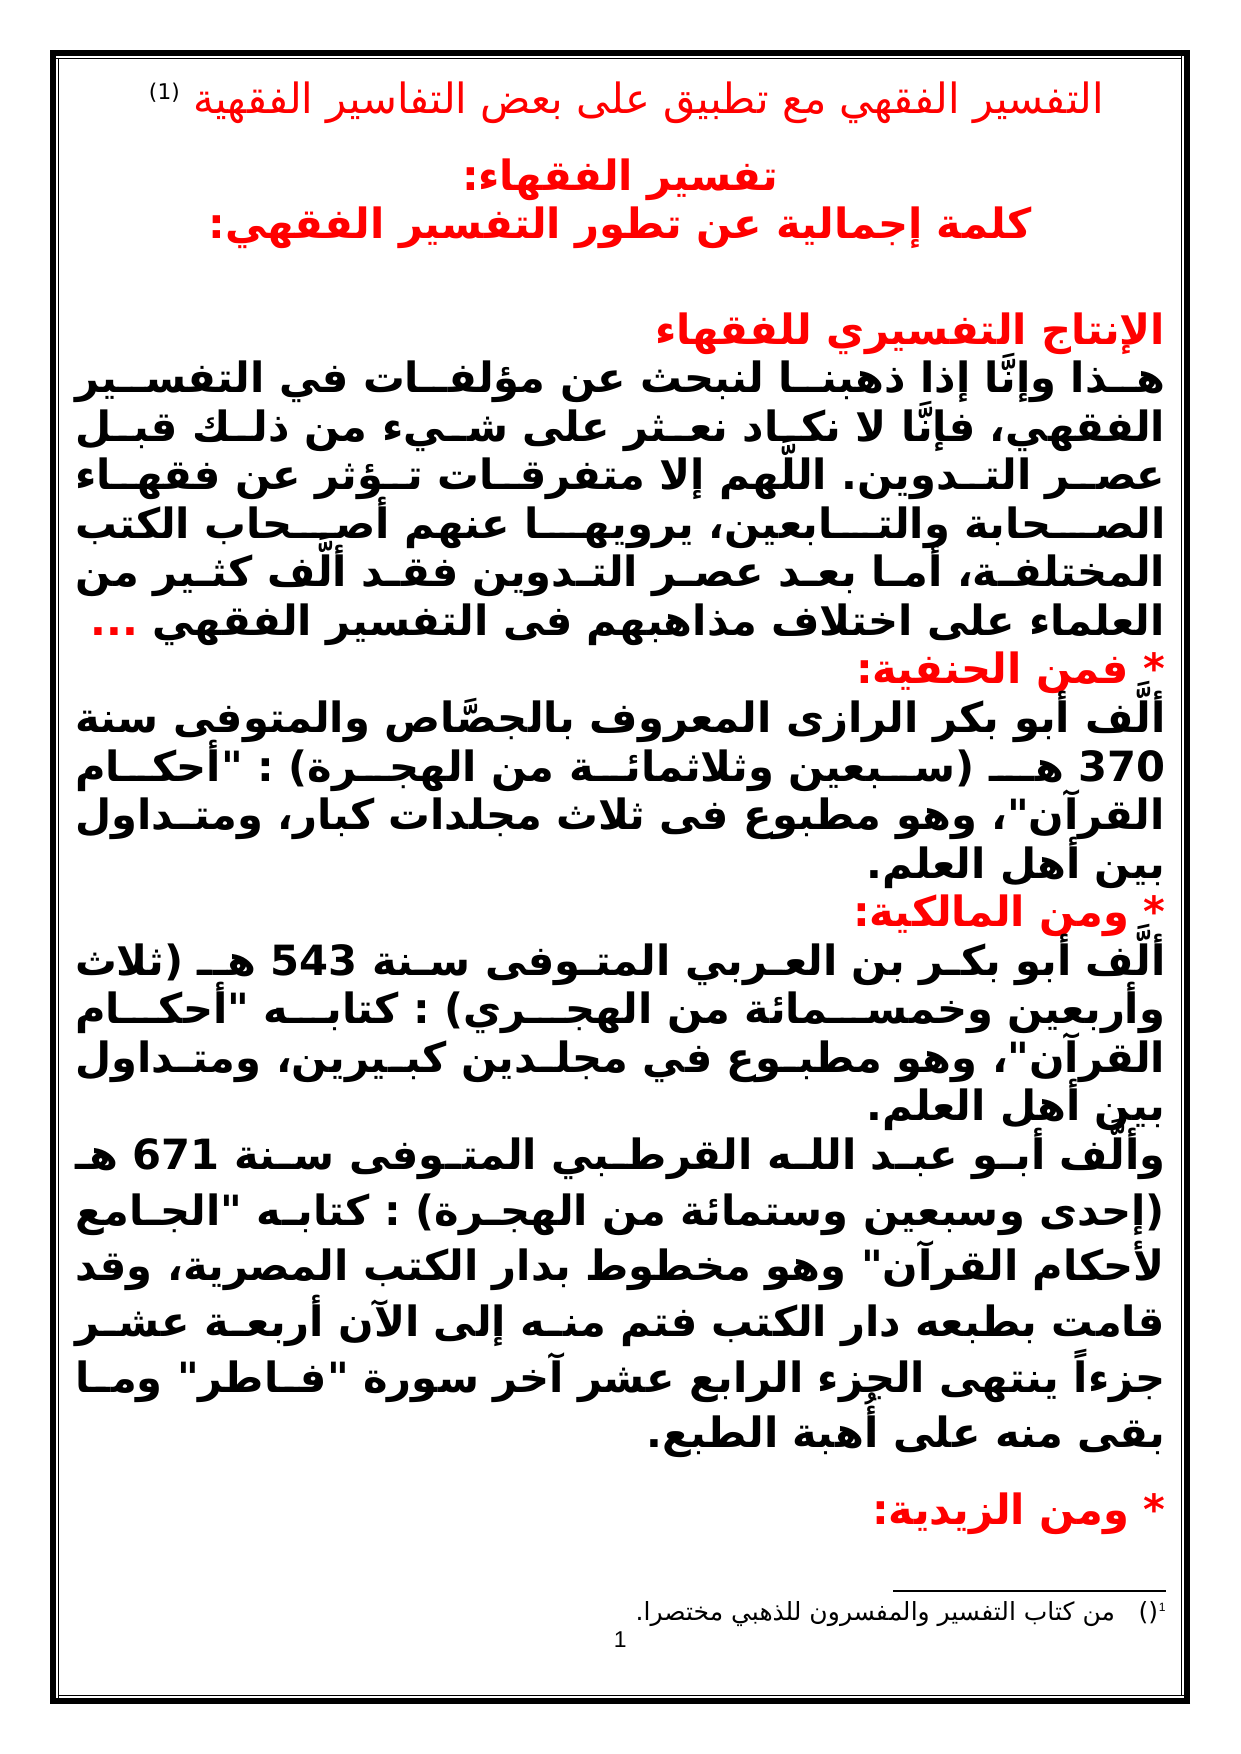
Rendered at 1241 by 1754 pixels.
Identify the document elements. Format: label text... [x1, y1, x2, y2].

text * ومن الزيدية: [75, 1486, 1165, 1534]
text هذا وإنَّا إذا ذهبنا لنبحث عن مؤلفات في التفسير الفقهي، فإنَّا لا نكاد نعثر على شيء من ذلك قبل عصر التدوين. اللَّهم إلا متفرقات تؤثر عن فقهاء الصحابة والتابعين، يرويها عنهم أصحاب الكتب المختلفة، أما بعد عصر التدوين فقد ألَّف كثير من العلماء على اختلاف مذاهبهم فى التفسير الفقهي ... [75, 354, 1165, 645]
text ألَّف أبو بكر الرازى المعروف بالجصَّاص والمتوفى سنة 370 هـ (سبعين وثلاثمائة من الهجرة) : "أحكام القرآن"، وهو مطبوع فى ثلاث مجلدات كبار، ومتداول بين أهل العلم. [75, 694, 1165, 888]
text كلمة إجمالية عن تطور التفسير الفقهي: [75, 200, 1165, 249]
text * فمن الحنفية: [75, 645, 1165, 694]
text ألَّف أبو بكر بن العربي المتوفى سنة 543 هـ (ثلاث وأربعين وخمسمائة من الهجري) : كتابه "أحكام القرآن"، وهو مطبوع في مجلدين كبيرين، ومتداول بين أهل العلم. [75, 936, 1165, 1131]
text الإنتاج التفسيري للفقهاء [75, 305, 1165, 354]
text التفسير الفقهي مع تطبيق على بعض التفاسير الفقهية () [75, 75, 1165, 123]
text * ومن المالكية: [75, 888, 1165, 936]
text وألَّف أبو عبد الله القرطبي المتوفى سنة 671 هـ (إحدى وسبعين وستمائة من الهجرة) : كتابه "الجامع لأحكام القرآن" وهو مخطوط بدار الكتب المصرية، وقد قامت بطبعه دار الكتب فتم منه إلى الآن أربعة عشر جزءاً ينتهى الجزء الرابع عشر آخر سورة "فاطر" وما بقى منه على أُهبة الطبع. [75, 1131, 1165, 1458]
text تفسير الفقهاء: [75, 152, 1165, 200]
